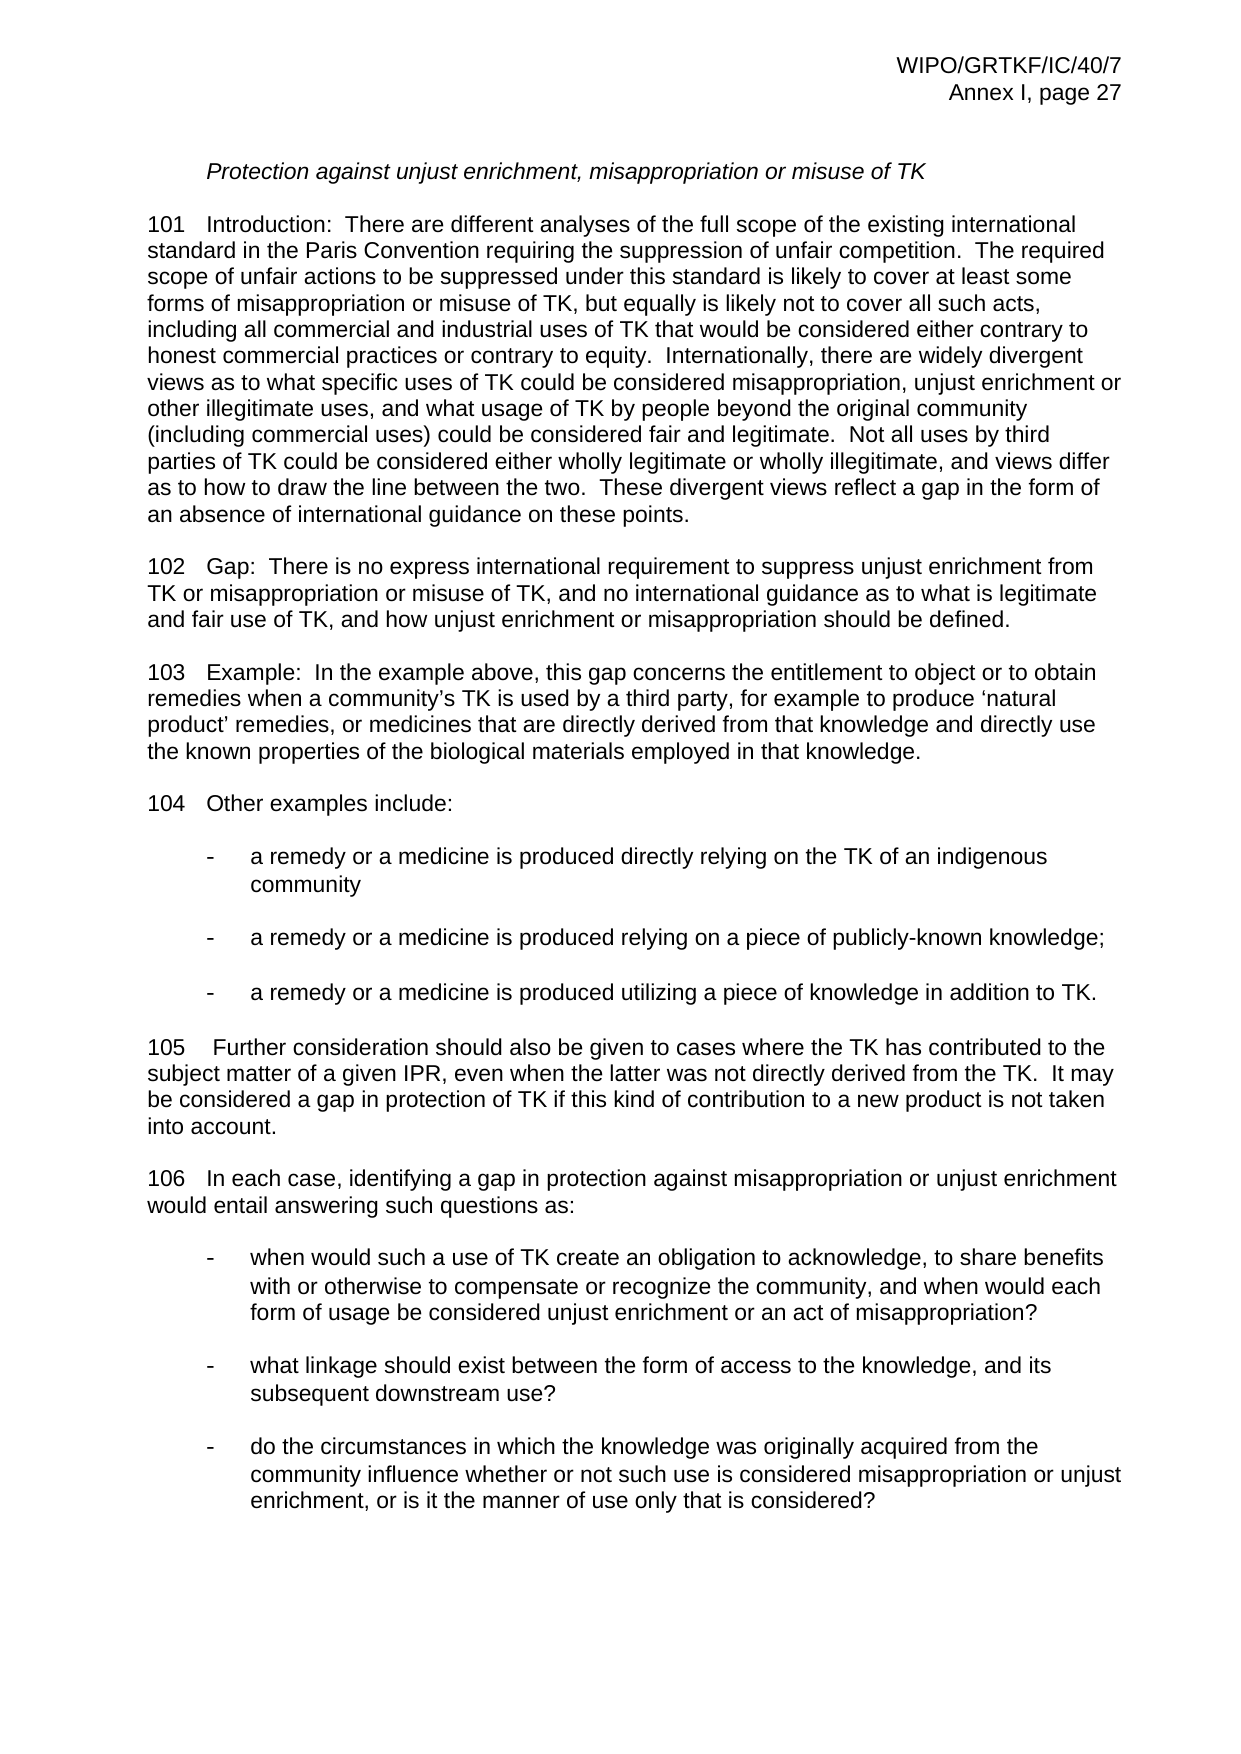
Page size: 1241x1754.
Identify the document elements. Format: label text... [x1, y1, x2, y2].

list do the circumstances in which the knowledge was originally acquired from the community influence whether or not such use is considered misappropriation or unjust enrichment, or is it the manner of use only that is considered? [203, 1433, 1122, 1514]
list a remedy or a medicine is produced utilizing a piece of knowledge in addition to TK. [203, 979, 1122, 1007]
list a remedy or a medicine is produced relying on a piece of publicly-known knowledge; [203, 924, 1122, 952]
text Introduction: There are different analyses of the full scope of the existing international standard in the Paris Convention requiring the suppression of unfair competition. The required scope of unfair actions to be suppressed under this standard is likely to cover at least some forms of misappropriation or misuse of TK, but equally is likely not to cover all such acts, including all commercial and industrial uses of TK that would be considered either contrary to honest commercial practices or contrary to equity. Internationally, there are widely divergent views as to what specific uses of TK could be considered misappropriation, unjust enrichment or other illegitimate uses, and what usage of TK by people beyond the original community (including commercial uses) could be considered fair and legitimate. Not all uses by third parties of TK could be considered either wholly legitimate or wholly illegitimate, and views differ as to how to draw the line between the two. These divergent views reflect a gap in the form of an absence of international guidance on these points. [147, 211, 1122, 527]
text Protection against unjust enrichment, misappropriation or misuse of TK [147, 158, 1122, 184]
text In each case, identifying a gap in protection against misappropriation or unjust enrichment would entail answering such questions as: [147, 1165, 1122, 1218]
list what linkage should exist between the form of access to the knowledge, and its subsequent downstream use? [203, 1352, 1122, 1406]
text Further consideration should also be given to cases where the TK has contributed to the subject matter of a given IPR, even when the latter was not directly derived from the TK. It may be considered a gap in protection of TK if this kind of contribution to a new product is not taken into account. [147, 1033, 1122, 1139]
list when would such a use of TK create an obligation to acknowledge, to share benefits with or otherwise to compensate or recognize the community, and when would each form of usage be considered unjust enrichment or an act of misappropriation? [203, 1244, 1122, 1325]
text Other examples include: [147, 790, 1122, 817]
text Example: In the example above, this gap concerns the entitlement to object or to obtain remedies when a community’s TK is used by a third party, for example to produce ‘natural product’ remedies, or medicines that are directly derived from that knowledge and directly use the known properties of the biological materials employed in that knowledge. [147, 659, 1122, 764]
list a remedy or a medicine is produced directly relying on the TK of an indigenous community [203, 843, 1122, 898]
text Gap: There is no express international requirement to suppress unjust enrichment from TK or misappropriation or misuse of TK, and no international guidance as to what is legitimate and fair use of TK, and how unjust enrichment or misappropriation should be defined. [147, 553, 1122, 632]
